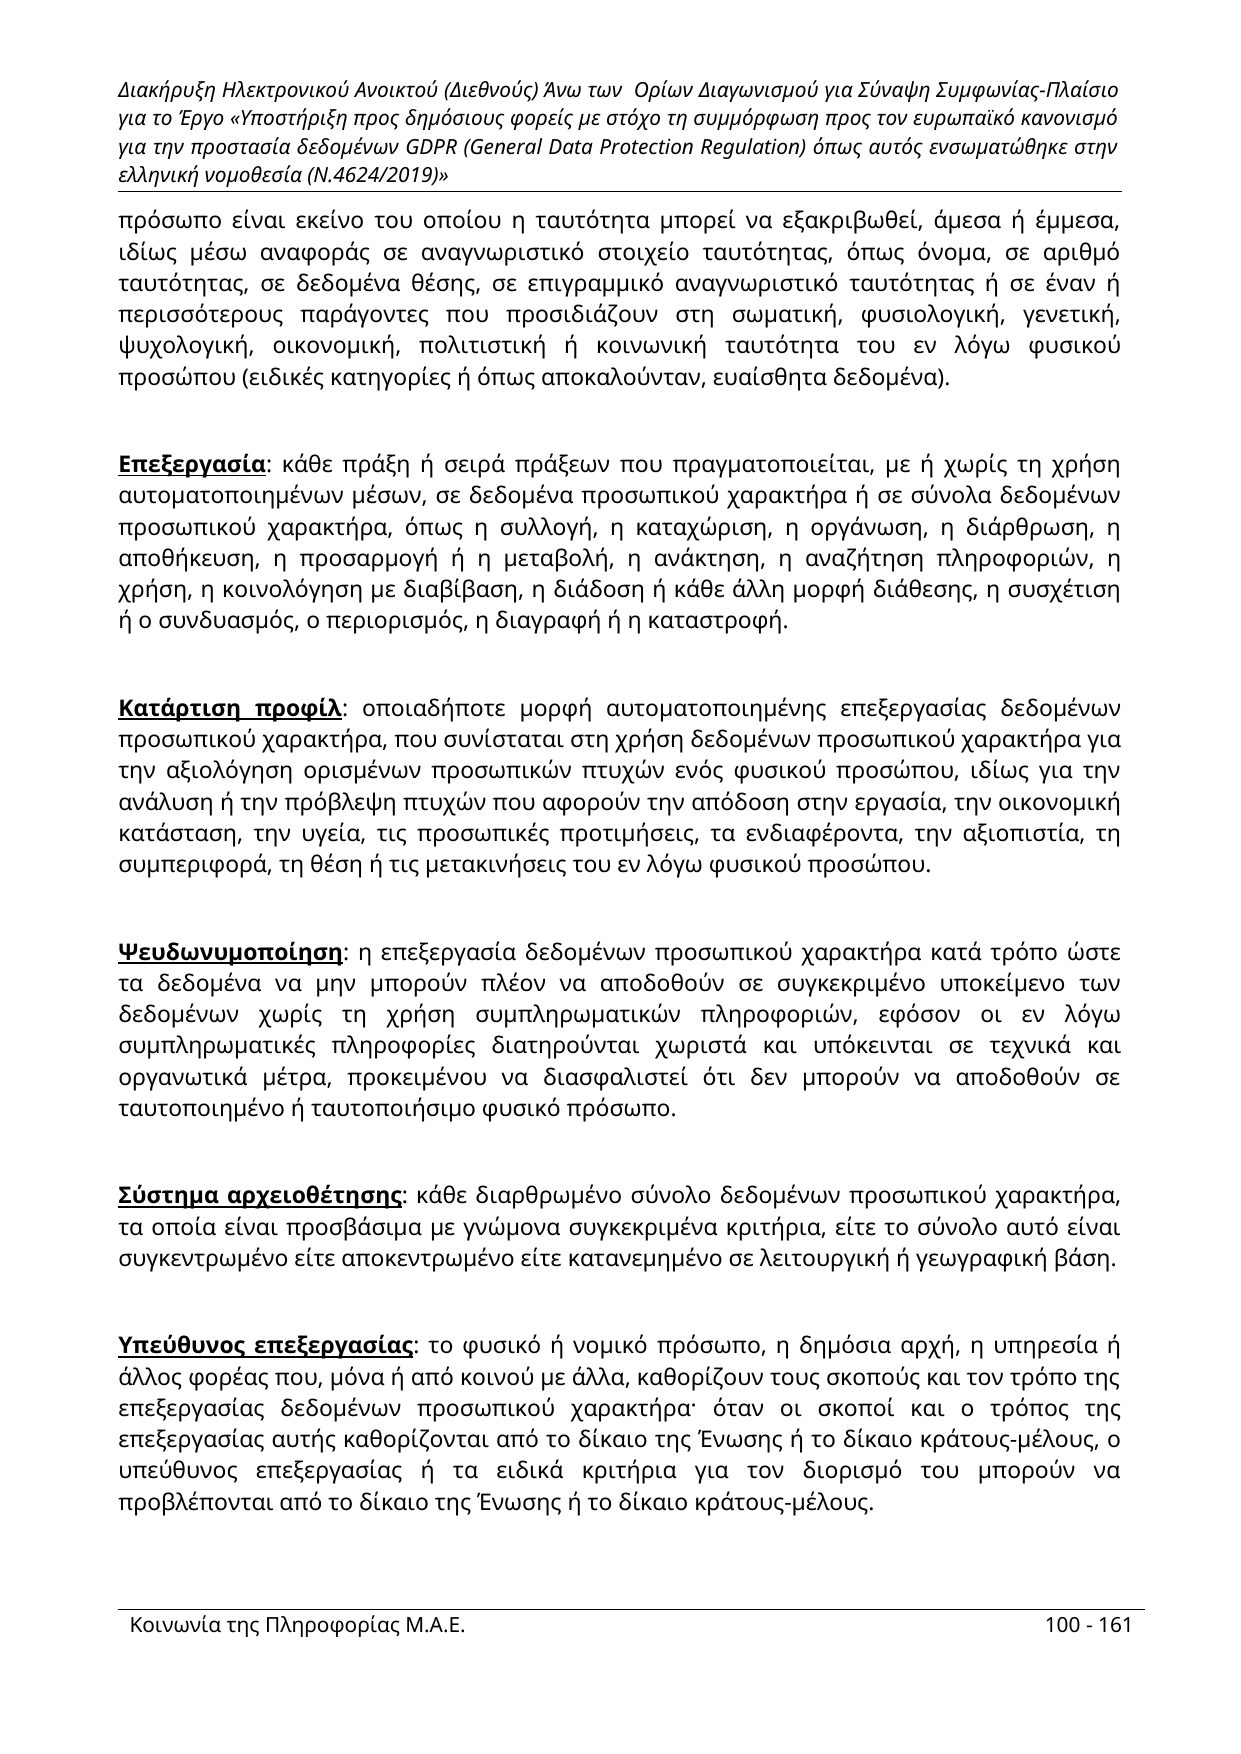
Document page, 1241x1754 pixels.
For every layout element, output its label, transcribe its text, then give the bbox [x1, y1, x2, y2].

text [118, 204, 1122, 392]
text Υπεύθυνος επεξεργασίας: το φυσικό ή νομικό πρόσωπο, η δημόσια αρχή, η υπηρεσία ή άλλος φορέας που, μόνα ή από κοινού με άλλα, καθορίζουν τους σκοπούς και τον τρόπο της επεξεργασίας δεδομένων προσωπικού χαρακτήρα· όταν οι σκοποί και ο τρόπος της επεξεργασίας αυτής καθορίζονται από το δίκαιο της Ένωσης ή το δίκαιο κράτους-μέλους, ο υπεύθυνος επεξεργασίας ή τα ειδικά κριτήρια για τον διορισμό του μπορούν να προβλέπονται από το δίκαιο της Ένωσης ή το δίκαιο κράτους-μέλους. [118, 1329, 1122, 1517]
text Κατάρτιση προφίλ: οποιαδήποτε μορφή αυτοματοποιημένης επεξεργασίας δεδομένων προσωπικού χαρακτήρα, που συνίσταται στη χρήση δεδομένων προσωπικού χαρακτήρα για την αξιολόγηση ορισμένων προσωπικών πτυχών ενός φυσικού προσώπου, ιδίως για την ανάλυση ή την πρόβλεψη πτυχών που αφορούν την απόδοση στην εργασία, την οικονομική κατάσταση, την υγεία, τις προσωπικές προτιμήσεις, τα ενδιαφέροντα, την αξιοπιστία, τη συμπεριφορά, τη θέση ή τις μετακινήσεις του εν λόγω φυσικού προσώπου. [118, 692, 1122, 879]
text Σύστημα αρχειοθέτησης: κάθε διαρθρωμένο σύνολο δεδομένων προσωπικού χαρακτήρα, τα οποία είναι προσβάσιμα με γνώμονα συγκεκριμένα κριτήρια, είτε το σύνολο αυτό είναι συγκεντρωμένο είτε αποκεντρωμένο είτε κατανεμημένο σε λειτουργική ή γεωγραφική βάση. [118, 1179, 1122, 1273]
text Ψευδωνυμοποίηση: η επεξεργασία δεδομένων προσωπικού χαρακτήρα κατά τρόπο ώστε τα δεδομένα να μην μπορούν πλέον να αποδοθούν σε συγκεκριμένο υποκείμενο των δεδομένων χωρίς τη χρήση συμπληρωματικών πληροφοριών, εφόσον οι εν λόγω συμπληρωματικές πληροφορίες διατηρούνται χωριστά και υπόκεινται σε τεχνικά και οργανωτικά μέτρα, προκειμένου να διασφαλιστεί ότι δεν μπορούν να αποδοθούν σε ταυτοποιημένο ή ταυτοποιήσιμο φυσικό πρόσωπο. [118, 936, 1122, 1123]
text Επεξεργασία: κάθε πράξη ή σειρά πράξεων που πραγματοποιείται, με ή χωρίς τη χρήση αυτοματοποιημένων μέσων, σε δεδομένα προσωπικού χαρακτήρα ή σε σύνολα δεδομένων προσωπικού χαρακτήρα, όπως η συλλογή, η καταχώριση, η οργάνωση, η διάρθρωση, η αποθήκευση, η προσαρμογή ή η μεταβολή, η ανάκτηση, η αναζήτηση πληροφοριών, η χρήση, η κοινολόγηση με διαβίβαση, η διάδοση ή κάθε άλλη μορφή διάθεσης, η συσχέτιση ή ο συνδυασμός, ο περιορισμός, η διαγραφή ή η καταστροφή. [118, 448, 1122, 636]
